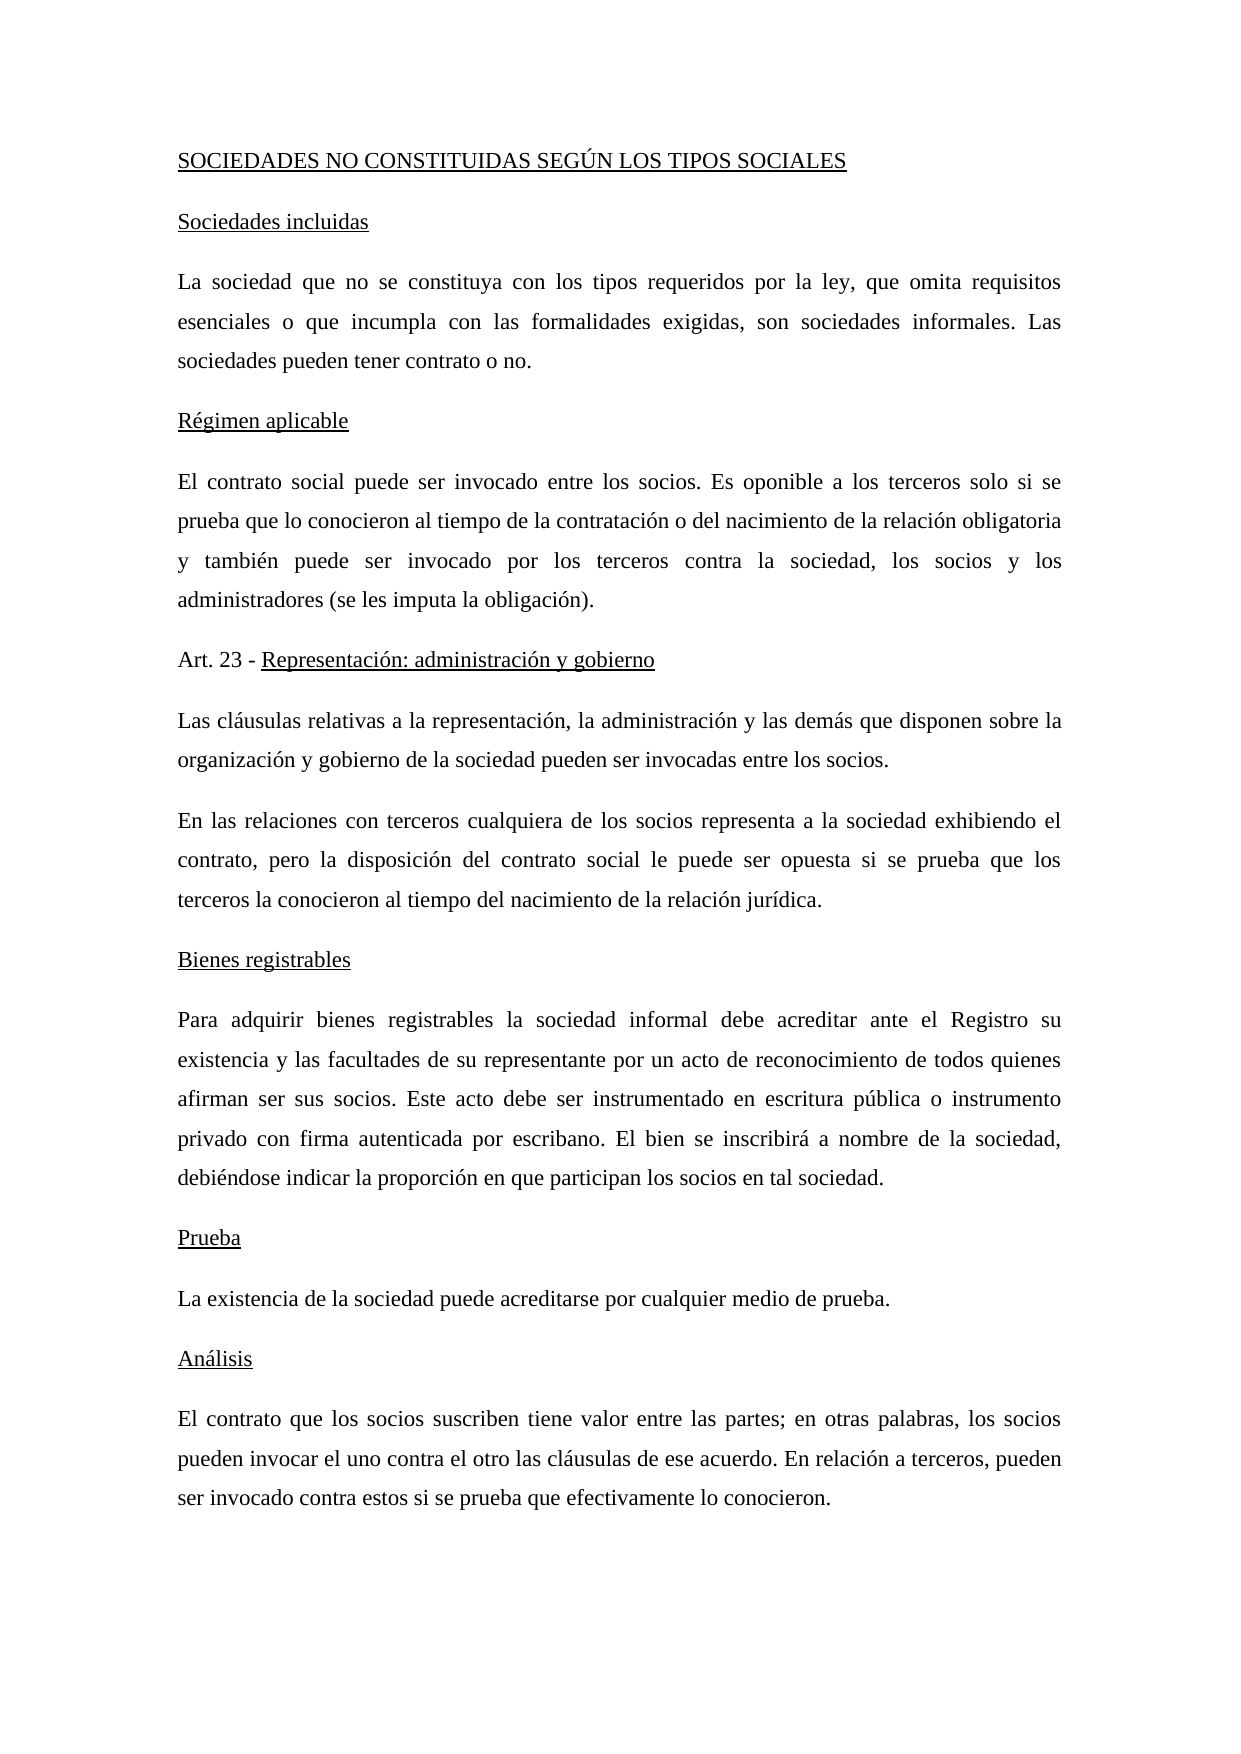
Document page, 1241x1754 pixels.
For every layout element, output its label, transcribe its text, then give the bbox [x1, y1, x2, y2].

text Las cláusulas relativas a la representación, la administración y las demás que disponen sobre la organización y gobierno de la sociedad pueden ser invocadas entre los socios. [177, 707, 1063, 773]
text Art. 23 - Representación: administración y gobierno [177, 647, 1063, 673]
text Análisis [177, 1345, 1063, 1371]
text Régimen aplicable [177, 407, 1063, 434]
text SOCIEDADES NO CONSTITUIDAS SEGÚN LOS TIPOS SOCIALES [177, 148, 1063, 174]
text Bienes registrables [177, 946, 1063, 972]
text Para adquirir bienes registrables la sociedad informal debe acreditar ante el Registro su existencia y las facultades de su representante por un acto de reconocimiento de todos quienes afirman ser sus socios. Este acto debe ser instrumentado en escritura pública o instrumento privado con firma autenticada por escribano. El bien se inscribirá a nombre de la sociedad, debiéndose indicar la proporción en que participan los socios en tal sociedad. [177, 1006, 1063, 1191]
text El contrato que los socios suscriben tiene valor entre las partes; en otras palabras, los socios pueden invocar el uno contra el otro las cláusulas de ese acuerdo. En relación a terceros, pueden ser invocado contra estos si se prueba que efectivamente lo conocieron. [177, 1405, 1063, 1511]
text El contrato social puede ser invocado entre los socios. Es oponible a los terceros solo si se prueba que lo conocieron al tiempo de la contratación o del nacimiento de la relación obligatoria y también puede ser invocado por los terceros contra la sociedad, los socios y los administradores (se les imputa la obligación). [177, 468, 1063, 613]
text Prueba [177, 1224, 1063, 1251]
text Sociedades incluidas [177, 208, 1063, 234]
text La existencia de la sociedad puede acreditarse por cualquier medio de prueba. [177, 1285, 1063, 1311]
text La sociedad que no se constituya con los tipos requeridos por la ley, que omita requisitos esenciales o que incumpla con las formalidades exigidas, son sociedades informales. Las sociedades pueden tener contrato o no. [177, 268, 1063, 373]
text En las relaciones con terceros cualquiera de los socios representa a la sociedad exhibiendo el contrato, pero la disposición del contrato social le puede ser opuesta si se prueba que los terceros la conocieron al tiempo del nacimiento de la relación jurídica. [177, 807, 1063, 912]
